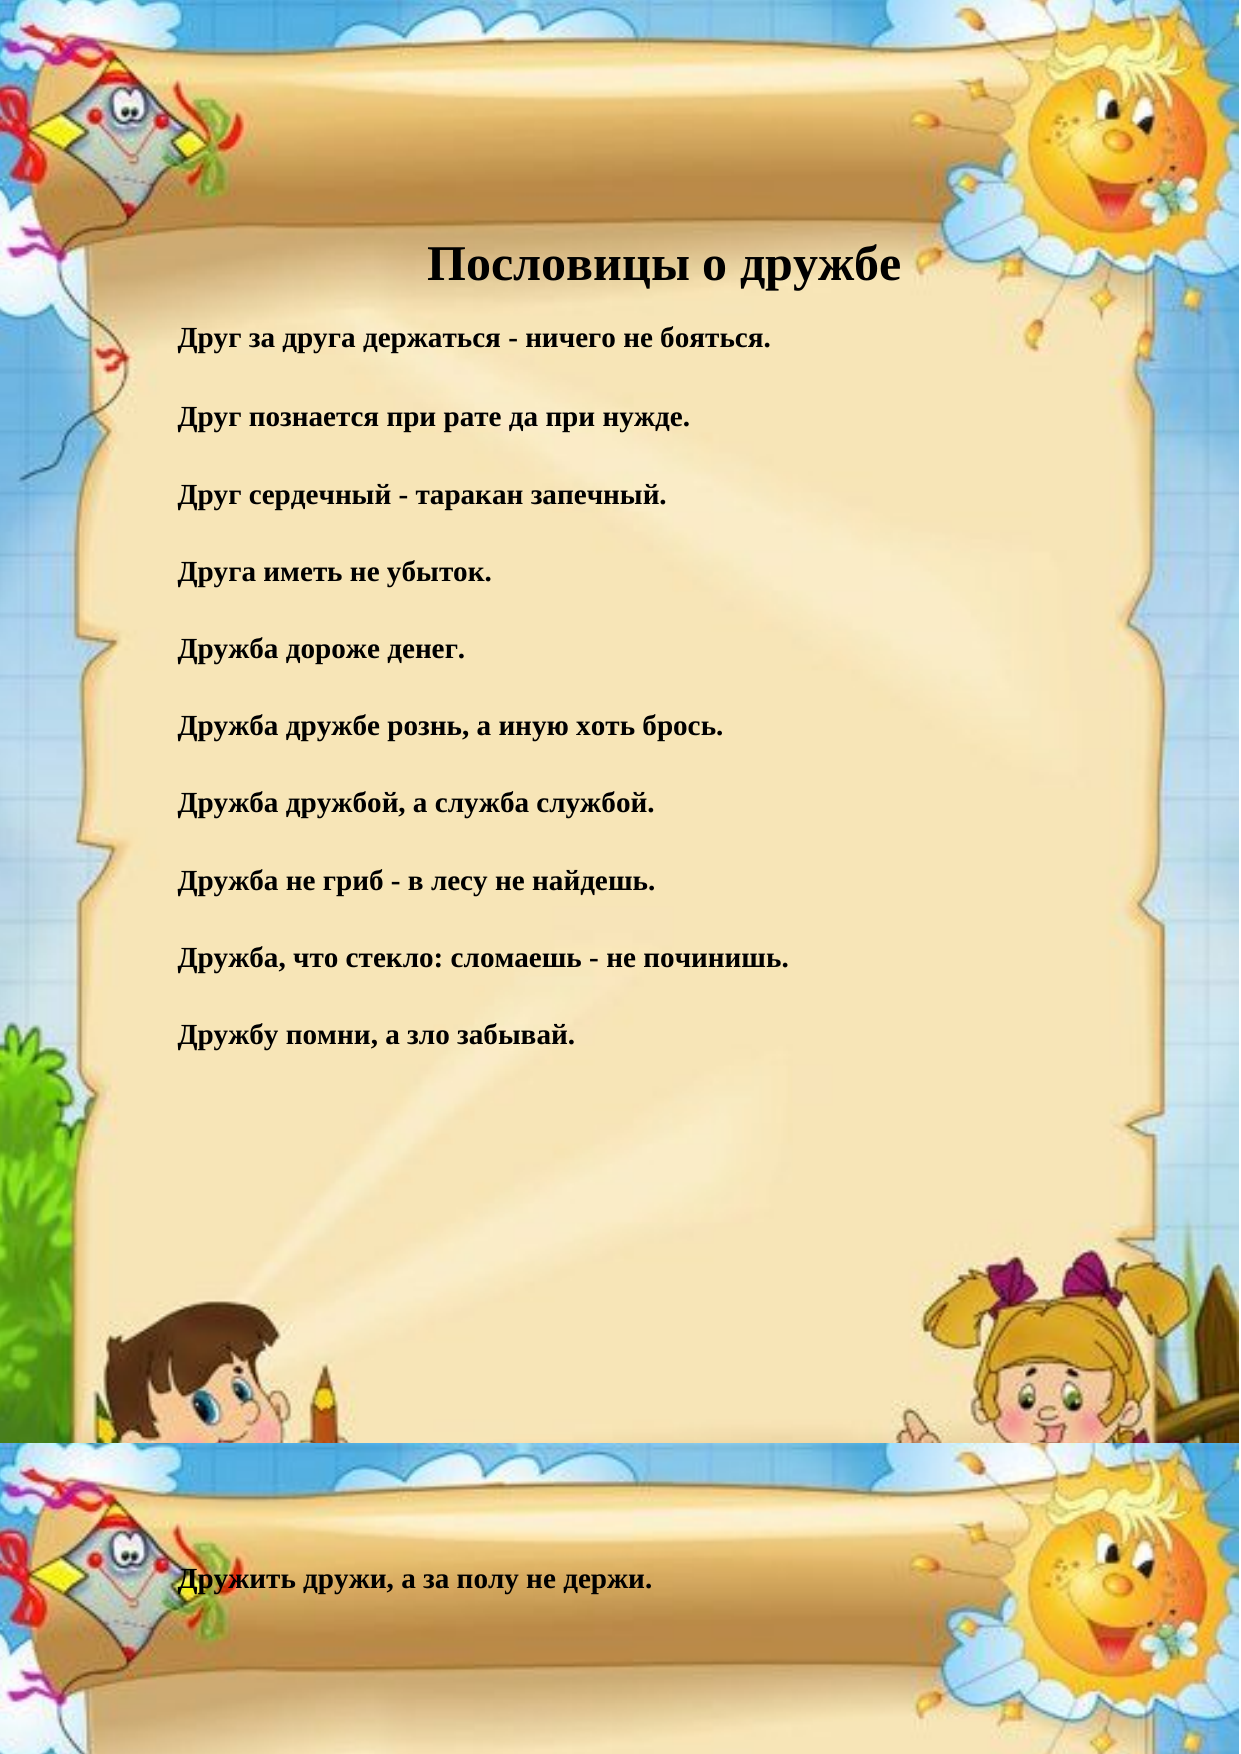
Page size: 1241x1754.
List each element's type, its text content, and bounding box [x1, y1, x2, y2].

text Друг за друга держаться - ничего не бояться. Друг познается при рате да при нужде. Друг сердечный - таракан запечный. Друга иметь не убыток. Дружба дороже денег. Дружба дружбе рознь, а иную хоть брось. Дружба дружбой, а служба службой. Дружба не гриб - в лесу не найдешь. Дружба, что стекло: сломаешь - не починишь. Дружбу помни, а зло забывай. [177, 321, 1152, 1121]
picture [0, 0, 1239, 1754]
text Пословицы о дружбе [177, 234, 1152, 291]
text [177, 1562, 1152, 1634]
